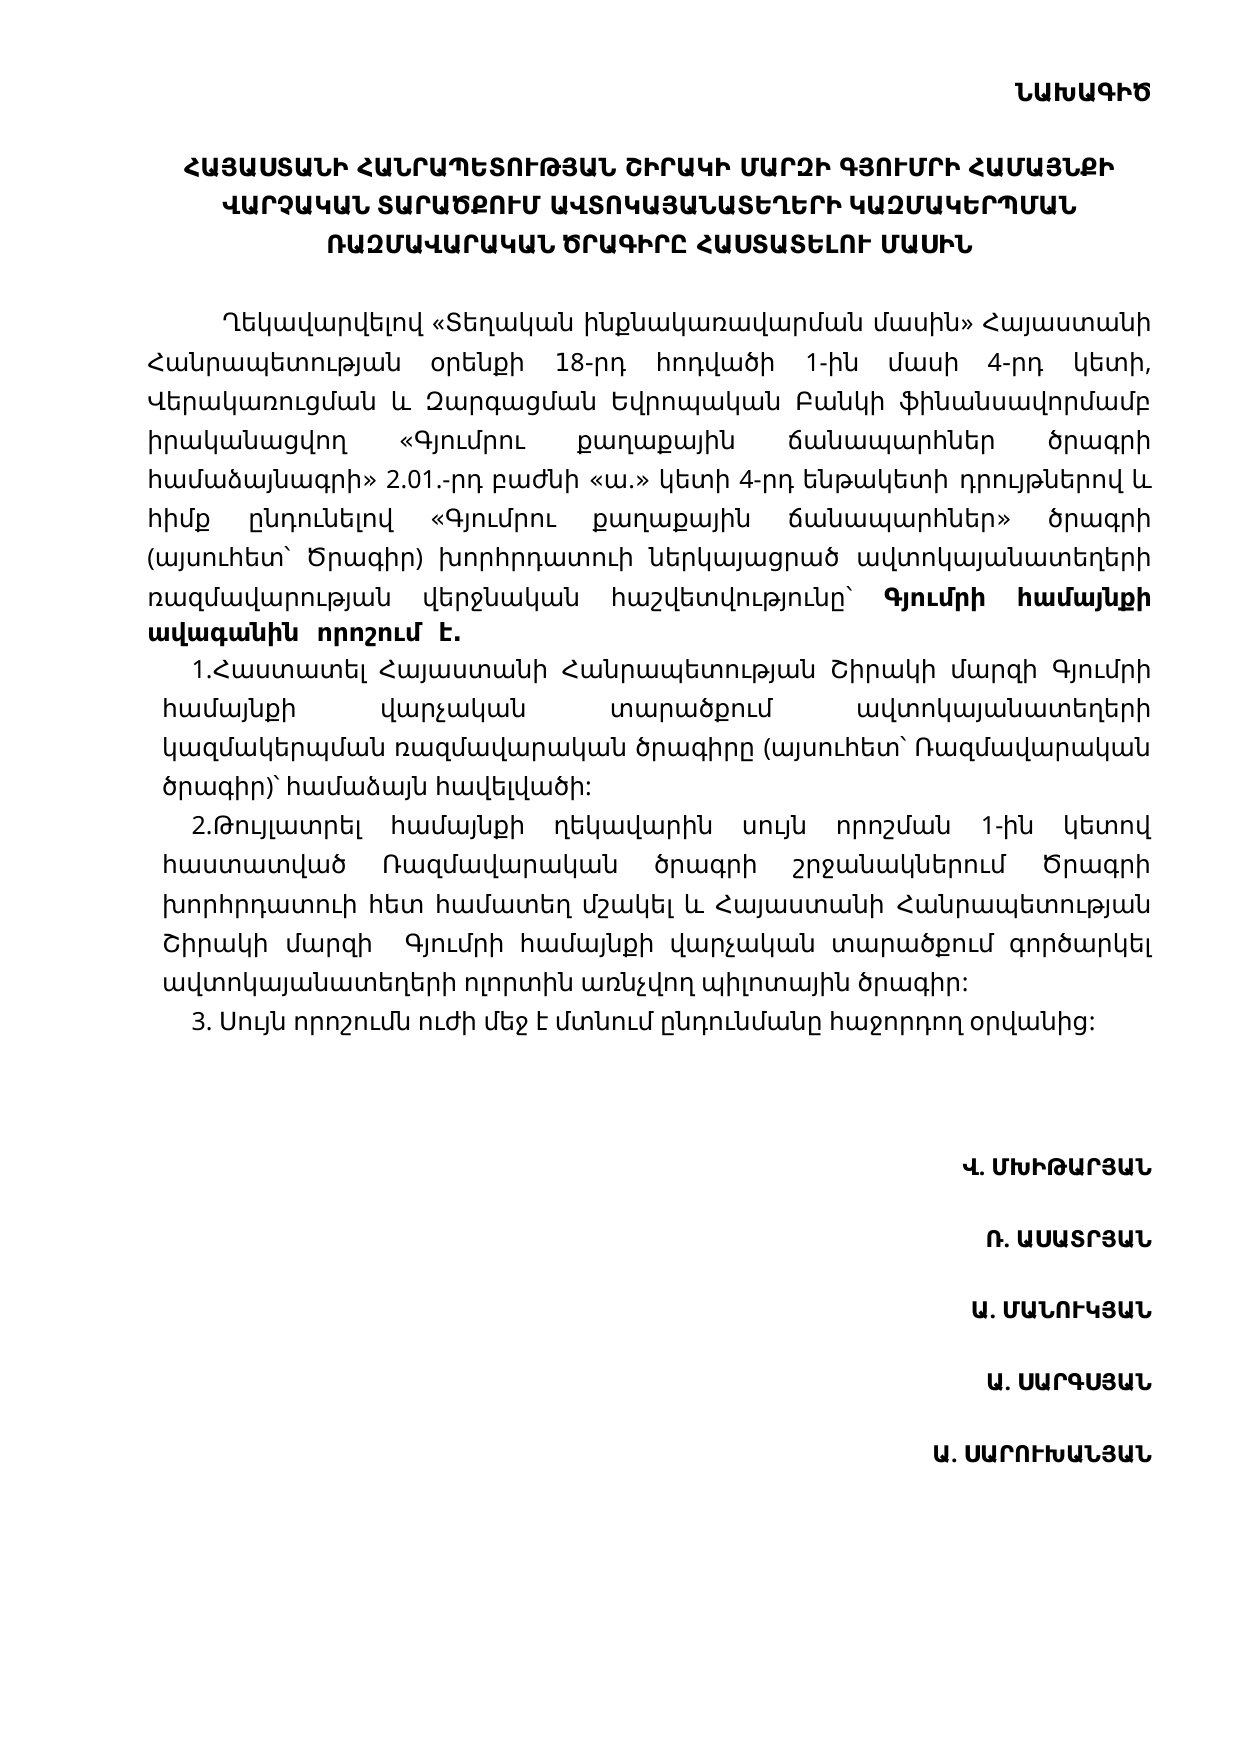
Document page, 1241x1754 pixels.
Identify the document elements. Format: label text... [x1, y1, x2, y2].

text ՆԱԽԱԳԻԾ [147, 75, 1152, 109]
text 3. Սույն որոշումն ուժի մեջ է մտնում ընդունմանը հաջորդող օրվանից: [162, 1004, 1152, 1038]
text ՀԱՅԱՍՏԱՆԻ ՀԱՆՐԱՊԵՏՈՒԹՅԱՆ ՇԻՐԱԿԻ ՄԱՐԶԻ ԳՅՈՒՄՐԻ ՀԱՄԱՅՆՔԻ ՎԱՐՉԱԿԱՆ ՏԱՐԱԾՔՈՒՄ ԱՎՏՈԿԱՅԱՆԱՏԵՂԵՐԻ ԿԱԶՄԱԿԵՐՊՄԱՆ ՌԱԶՄԱՎԱՐԱԿԱՆ ԾՐԱԳԻՐԸ ՀԱՍՏԱՏԵԼՈՒ ՄԱՍԻՆ [147, 153, 1152, 261]
text Ա. ՄԱՆՈՒԿՅԱՆ [147, 1294, 1152, 1326]
list Հաստատել Հայաստանի Հանրապետության Շիրակի մարզի Գյումրի համայնքի վարչական տարածքում ավտոկայանատեղերի կազմակերպման ռազմավարական ծրագիրը (այսուհետ՝ Ռազմավարական ծրագիր)՝ համաձայն հավելվածի: [162, 651, 1152, 803]
text Ա. ՍԱՐԳՍՅԱՆ [147, 1366, 1152, 1398]
text Վ. ՄԽԻԹԱՐՅԱՆ [147, 1151, 1152, 1182]
text Ռ. ԱՍԱՏՐՅԱՆ [147, 1223, 1152, 1254]
text Ղեկավարվելով «Տեղական ինքնակառավարման մասին» Հայաստանի Հանրապետության օրենքի 18-րդ հոդվածի 1-ին մասի 4-րդ կետի, Վերակառուցման և Զարգացման Եվրոպական Բանկի ֆինանսավորմամբ իրականացվող «Գյումրու քաղաքային ճանապարհներ ծրագրի համաձայնագրի» 2.01.-րդ բաժնի «ա.» կետի 4-րդ ենթակետի դրույթներով և հիմք ընդունելով «Գյումրու քաղաքային ճանապարհներ» ծրագրի (այսուհետ՝ Ծրագիր) խորհրդատուի ներկայացրած ավտոկայանատեղերի ռազմավարության վերջնական հաշվետվությունը՝ Գյումրի համայնքի ավագանին որոշում է. [147, 305, 1152, 647]
list Թույլատրել համայնքի ղեկավարին սույն որոշման 1-ին կետով հաստատված Ռազմավարական ծրագրի շրջանակներում Ծրագրի խորհրդատուի հետ համատեղ մշակել և Հայաստանի Հանրապետության Շիրակի մարզի Գյումրի համայնքի վարչական տարածքում գործարկել ավտոկայանատեղերի ոլորտին առնչվող պիլոտային ծրագիր: [162, 808, 1152, 999]
text Ա. ՍԱՐՈՒԽԱՆՅԱՆ [147, 1438, 1152, 1469]
